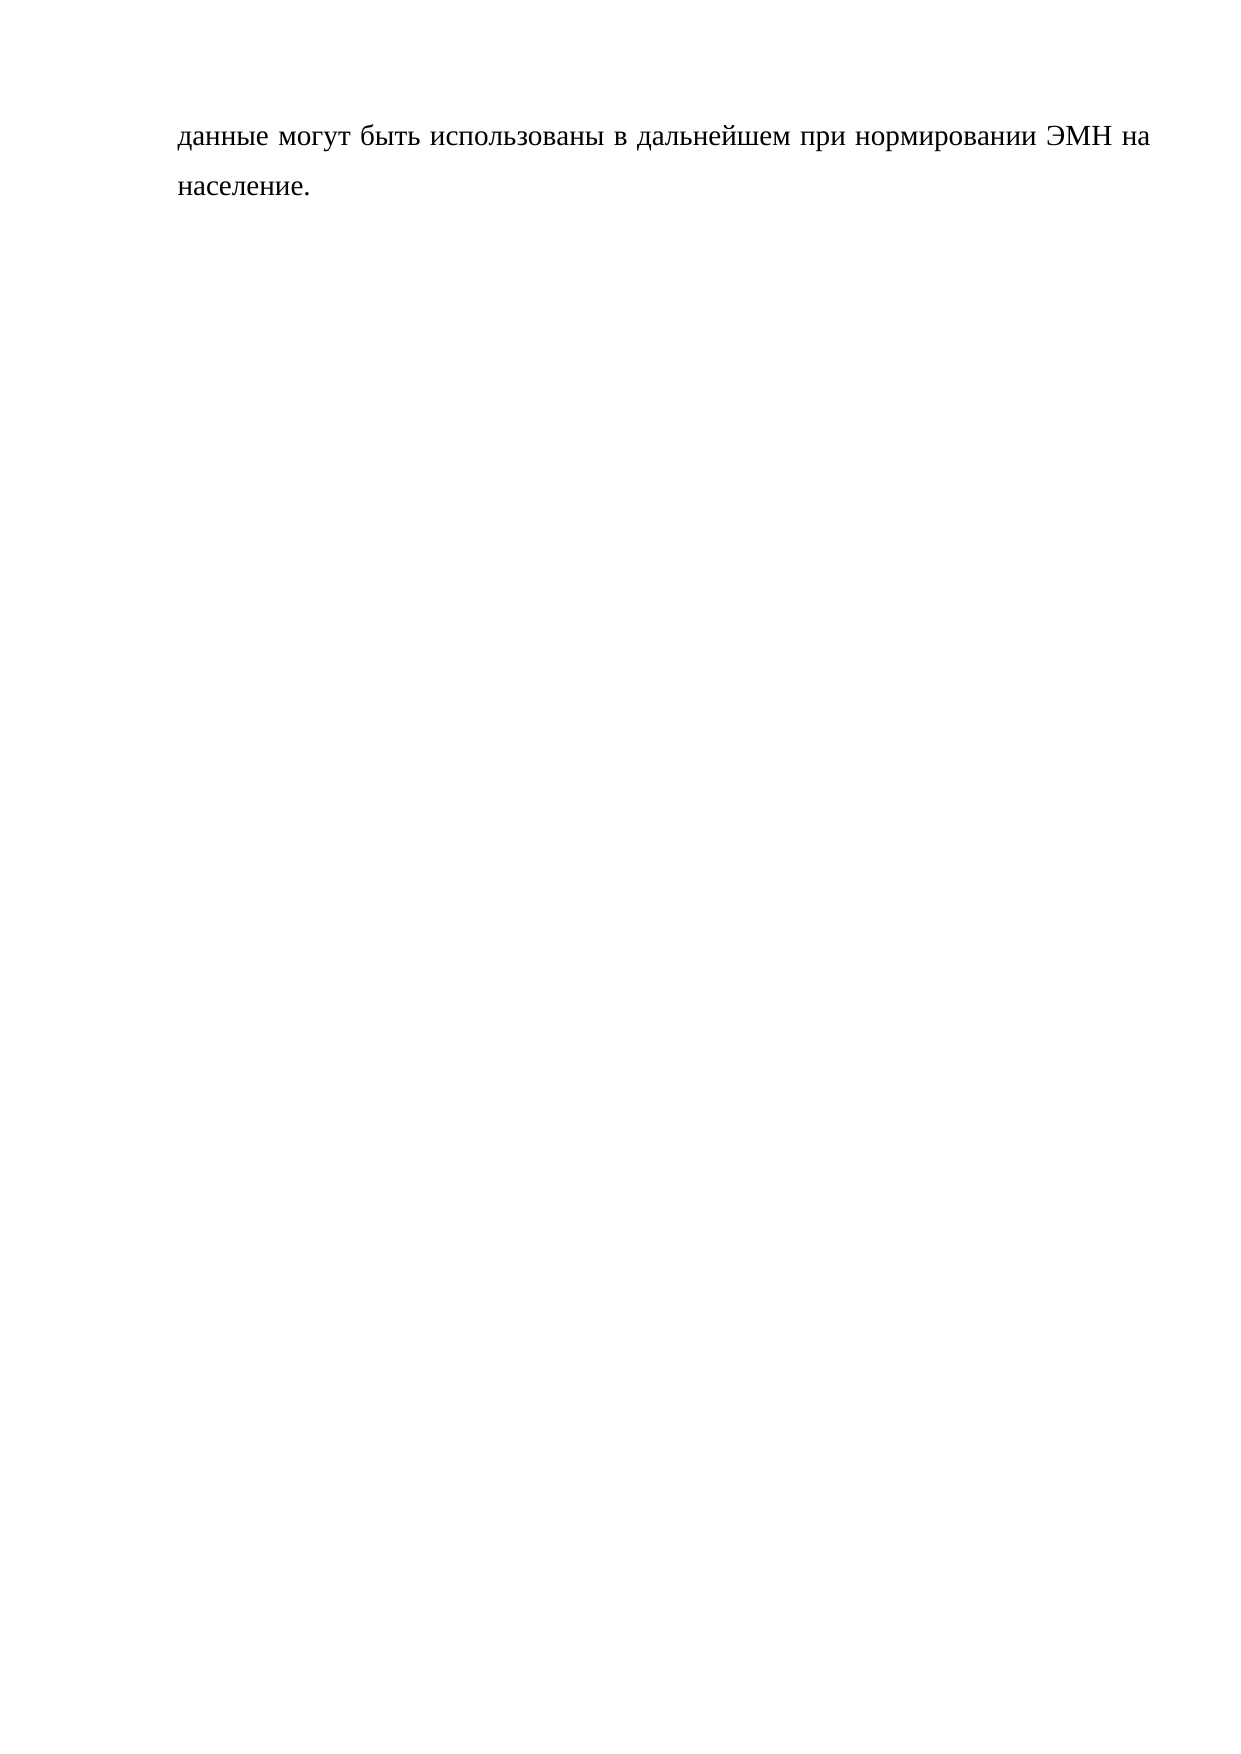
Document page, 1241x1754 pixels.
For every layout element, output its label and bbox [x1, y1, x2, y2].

text [177, 118, 1152, 202]
